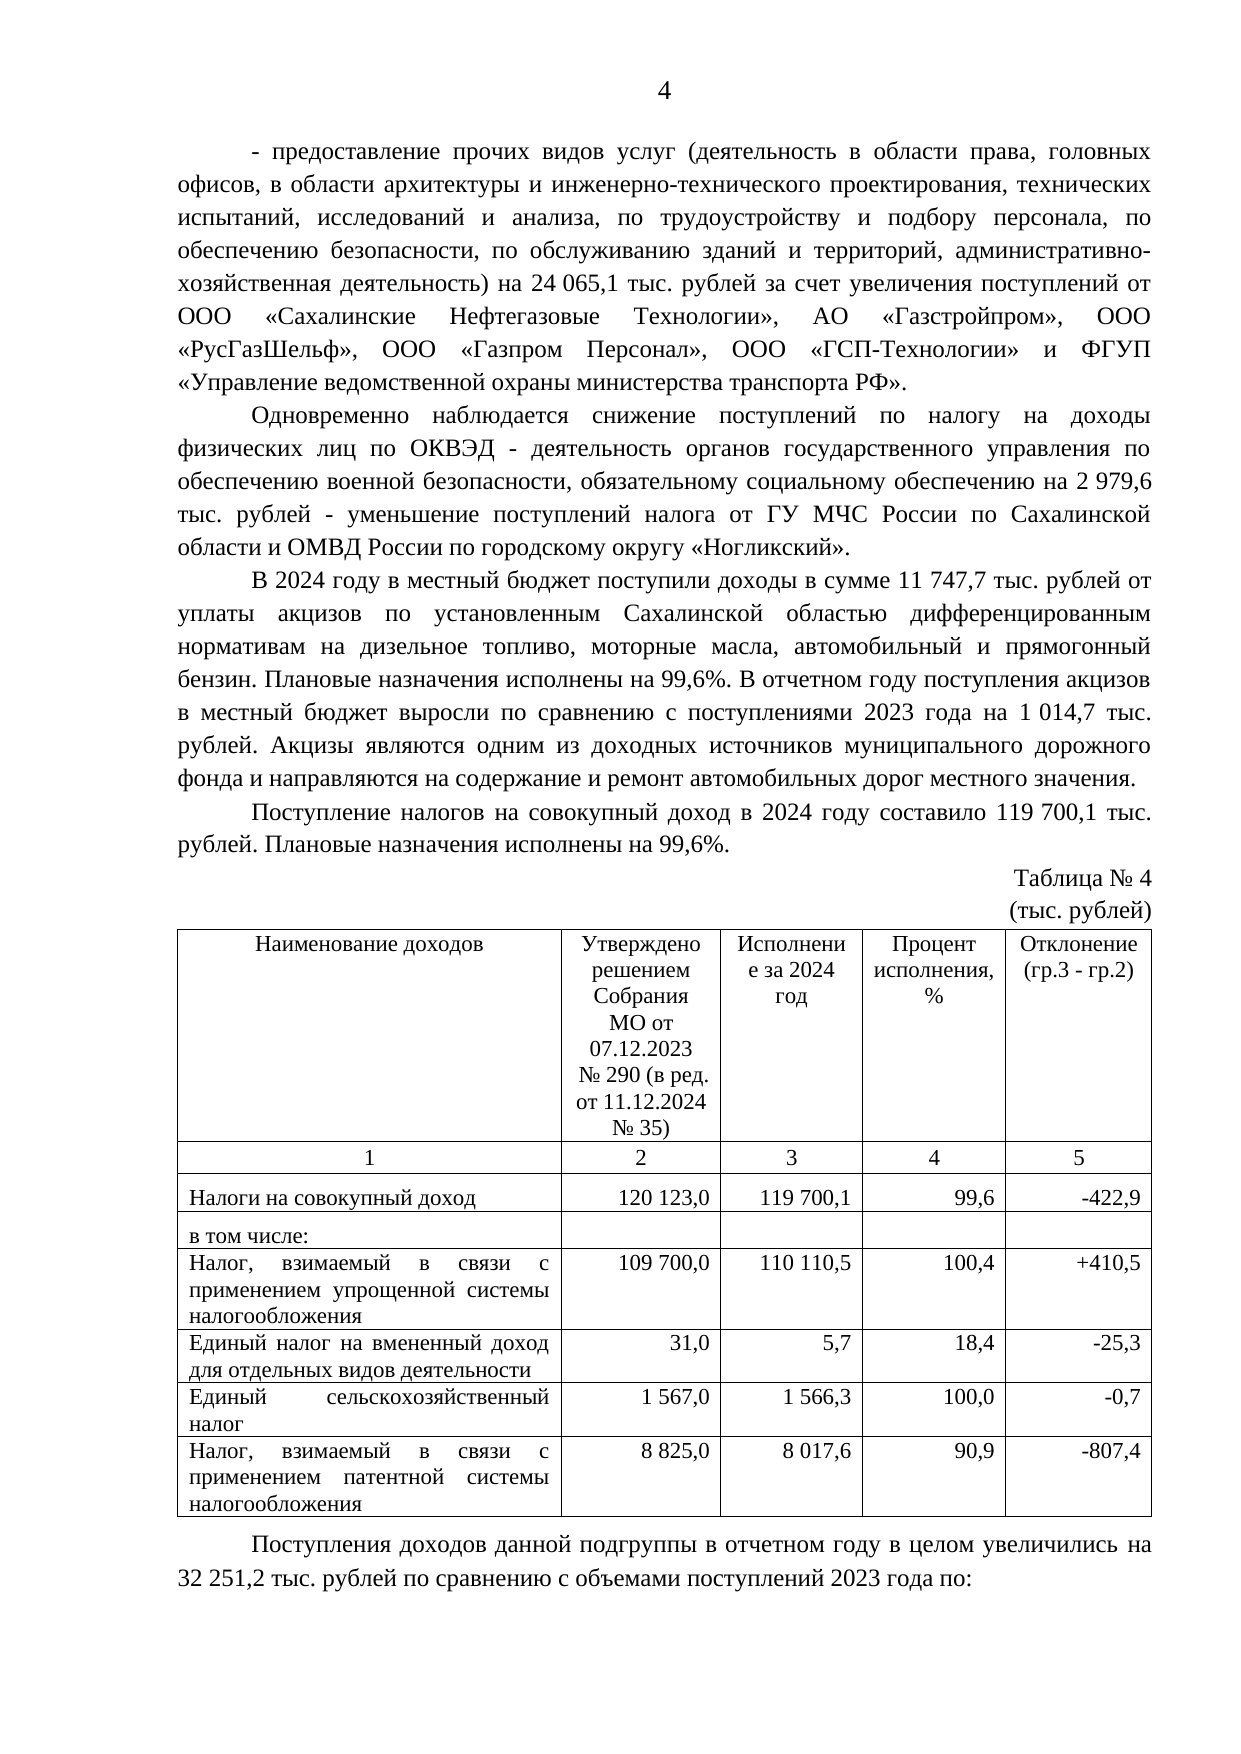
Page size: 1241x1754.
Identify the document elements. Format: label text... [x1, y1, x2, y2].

table_cell [721, 1212, 862, 1248]
table_header Процент исполнения, % [863, 930, 1005, 1141]
table_header Отклонение (гр.3 - гр.2) [1006, 930, 1151, 1141]
table_cell 100,0 [863, 1383, 1005, 1436]
text Таблица № 4 [177, 863, 1152, 891]
table_cell 1 566,3 [721, 1383, 862, 1436]
table_cell [562, 1212, 720, 1248]
text Поступление налогов на совокупный доход в 2024 году составило 119 700,1 тыс. рублей. Плановые назначения исполнены на 99,6%. [177, 797, 1152, 858]
table_header Исполнение за 2024 год [721, 930, 862, 1141]
table_cell Налог, взимаемый в связи с применением упрощенной системы налогообложения [178, 1249, 561, 1328]
table_cell 109 700,0 [562, 1249, 720, 1328]
table_cell -0,7 [1006, 1383, 1151, 1436]
table_cell 8 017,6 [721, 1437, 862, 1516]
table_cell Единый налог на вмененный доход для отдельных видов деятельности [178, 1330, 561, 1382]
table_cell -807,4 [1006, 1437, 1151, 1516]
table_header Наименование доходов [178, 930, 561, 1141]
table_cell Налоги на совокупный доход [178, 1174, 561, 1211]
table_cell 4 [863, 1142, 1005, 1173]
text (тыс. рублей) [177, 896, 1152, 924]
table_cell [1006, 1212, 1151, 1248]
text Одновременно наблюдается снижение поступлений по налогу на доходы физических лиц по ОКВЭД - деятельность органов государственного управления по обеспечению военной безопасности, обязательному социальному обеспечению на 2 979,6 тыс. рублей - уменьшение поступлений налога от ГУ МЧС России по Сахалинской области и ОМВД России по городскому округу «Ногликский». [177, 400, 1152, 561]
table_cell 1 [178, 1142, 561, 1173]
table_cell 3 [721, 1142, 862, 1173]
text В 2024 году в местный бюджет поступили доходы в сумме 11 747,7 тыс. рублей от уплаты акцизов по установленным Сахалинской областью дифференцированным нормативам на дизельное топливо, моторные масла, автомобильный и прямогонный бензин. Плановые назначения исполнены на 99,6%. В отчетном году поступления акцизов в местный бюджет выросли по сравнению с поступлениями 2023 года на 1 014,7 тыс. рублей. Акцизы являются одним из доходных источников муниципального дорожного фонда и направляются на содержание и ремонт автомобильных дорог местного значения. [177, 565, 1152, 792]
table_cell 119 700,1 [721, 1174, 862, 1211]
table_cell 99,6 [863, 1174, 1005, 1211]
table_cell 2 [562, 1142, 720, 1173]
table_cell Налог, взимаемый в связи с применением патентной системы налогообложения [178, 1437, 561, 1516]
table_cell 90,9 [863, 1437, 1005, 1516]
table_cell Единый сельскохозяйственный налог [178, 1383, 561, 1436]
table_cell 100,4 [863, 1249, 1005, 1328]
table_cell 18,4 [863, 1330, 1005, 1382]
text - предоставление прочих видов услуг (деятельность в области права, головных офисов, в области архитектуры и инженерно-технического проектирования, технических испытаний, исследований и анализа, по трудоустройству и подбору персонала, по обеспечению безопасности, по обслуживанию зданий и территорий, административно-хозяйственная деятельность) на 24 065,1 тыс. рублей за счет увеличения поступлений от ООО «Сахалинские Нефтегазовые Технологии», АО «Газстройпром», ООО «РусГазШельф», ООО «Газпром Персонал», ООО «ГСП-Технологии» и ФГУП «Управление ведомственной охраны министерства транспорта РФ». [177, 136, 1152, 396]
table_cell 110 110,5 [721, 1249, 862, 1328]
table_header Утверждено решением Собрания МО от 07.12.2023 № 290 (в ред. от 11.12.2024 № 35) [562, 930, 720, 1141]
table_cell 5,7 [721, 1330, 862, 1382]
table_cell -25,3 [1006, 1330, 1151, 1382]
table_cell 8 825,0 [562, 1437, 720, 1516]
table_cell [863, 1212, 1005, 1248]
table_cell 120 123,0 [562, 1174, 720, 1211]
table_cell 5 [1006, 1142, 1151, 1173]
text Поступления доходов данной подгруппы в отчетном году в целом увеличились на 32 251,2 тыс. рублей по сравнению с объемами поступлений 2023 года по: [177, 1529, 1152, 1591]
table_cell +410,5 [1006, 1249, 1151, 1328]
table_cell в том числе: [178, 1212, 561, 1248]
table_cell 31,0 [562, 1330, 720, 1382]
table_cell 1 567,0 [562, 1383, 720, 1436]
table_cell -422,9 [1006, 1174, 1151, 1211]
